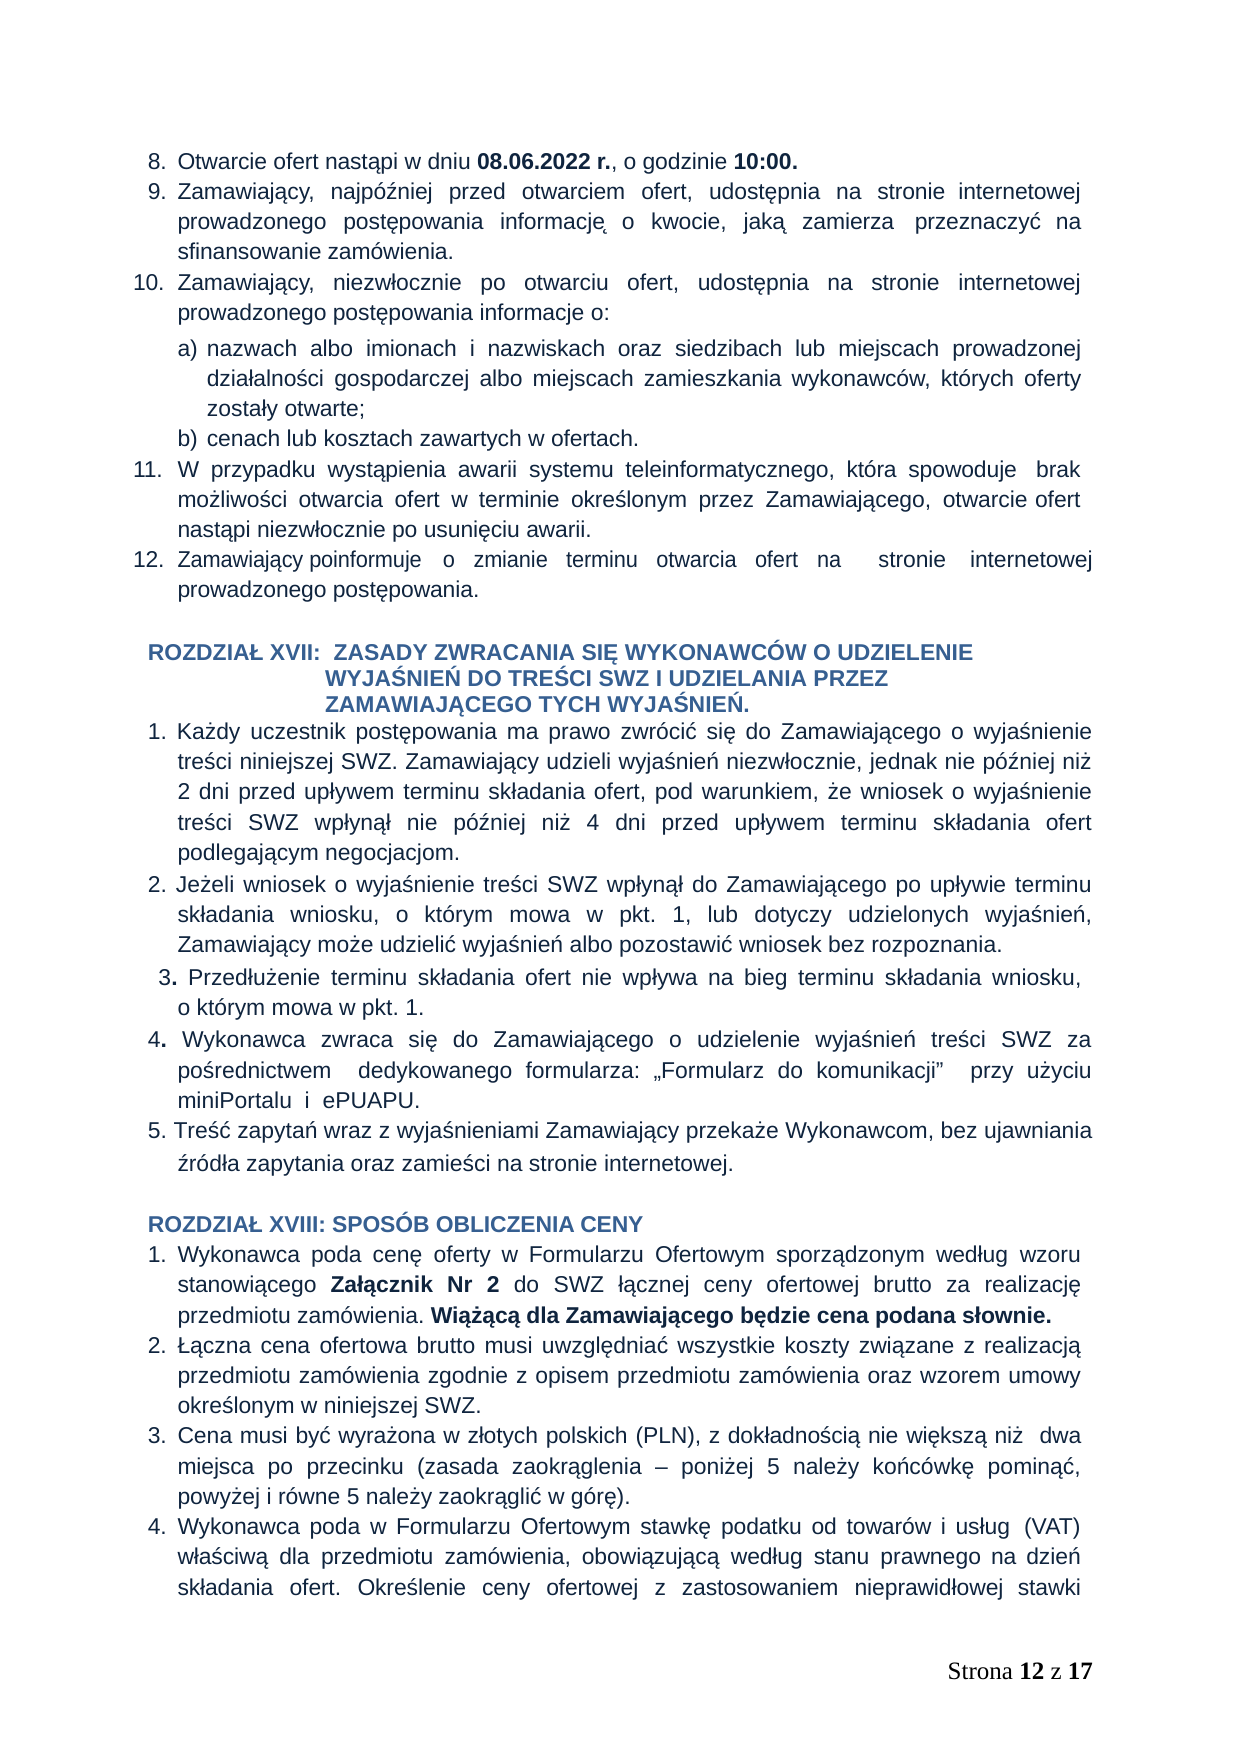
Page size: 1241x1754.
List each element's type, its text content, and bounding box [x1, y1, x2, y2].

text 2. Jeżeli wniosek o wyjaśnienie treści SWZ wpłynął do Zamawiającego po upływie terminu składania wniosku, o którym mowa w pkt. 1, lub dotyczy udzielonych wyjaśnień, Zamawiający może udzielić wyjaśnień albo pozostawić wniosek bez rozpoznania. [148, 871, 1093, 958]
list W przypadku wystąpienia awarii systemu teleinformatycznego, która spowoduje brak możliwości otwarcia ofert w terminie określonym przez Zamawiającego, otwarcie ofert nastąpi niezwłocznie po usunięciu awarii. [133, 456, 1081, 542]
list cenach lub kosztach zawartych w ofertach. [177, 425, 1081, 452]
list Zamawiający, niezwłocznie po otwarciu ofert, udostępnia na stronie internetowej prowadzonego postępowania informacje o: [133, 268, 1081, 325]
text 4. Wykonawca zwraca się do Zamawiającego o udzielenie wyjaśnień treści SWZ za pośrednictwem dedykowanego formularza: „Formularz do komunikacji” przy użyciu miniPortalu i ePUAPU. [148, 1026, 1093, 1113]
list Łączna cena ofertowa brutto musi uwzględniać wszystkie koszty związane z realizacją przedmiotu zamówienia zgodnie z opisem przedmiotu zamówienia oraz wzorem umowy określonym w niniejszej SWZ. [148, 1332, 1081, 1418]
list Cena musi być wyrażona w złotych polskich (PLN), z dokładnością nie większą niż dwa miejsca po przecinku (zasada zaokrąglenia – poniżej 5 należy końcówkę pominąć, powyżej i równe 5 należy zaokrąglić w górę). [148, 1422, 1081, 1509]
list Otwarcie ofert nastąpi w dniu 08.06.2022 r., o godzinie 10:00. [148, 148, 1081, 174]
list Wykonawca poda cenę oferty w Formularzu Ofertowym sporządzonym według wzoru stanowiącego Załącznik Nr 2 do SWZ łącznej ceny ofertowej brutto za realizację przedmiotu zamówienia. Wiążącą dla Zamawiającego będzie cena podana słownie. [148, 1241, 1081, 1328]
list nazwach albo imionach i nazwiskach oraz siedzibach lub miejscach prowadzonej działalności gospodarczej albo miejscach zamieszkania wykonawców, których oferty zostały otwarte; [177, 335, 1081, 421]
text 5. Treść zapytań wraz z wyjaśnieniami Zamawiający przekaże Wykonawcom, bez ujawniania źródła zapytania oraz zamieści na stronie internetowej. [148, 1117, 1093, 1176]
text ROZDZIAŁ XVIII: SPOSÓB OBLICZENIA CENY [148, 1211, 1076, 1237]
text 1. Każdy uczestnik postępowania ma prawo zwrócić się do Zamawiającego o wyjaśnienie treści niniejszej SWZ. Zamawiający udzieli wyjaśnień niezwłocznie, jednak nie później niż 2 dni przed upływem terminu składania ofert, pod warunkiem, że wniosek o wyjaśnienie treści SWZ wpłynął nie później niż 4 dni przed upływem terminu składania ofert podlegającym negocjacjom. [148, 718, 1093, 865]
list Zamawiający poinformuje o zmianie terminu otwarcia ofert na stronie internetowej prowadzonego postępowania. [133, 546, 1093, 603]
text ROZDZIAŁ XVII: ZASADY ZWRACANIA SIĘ WYKONAWCÓW O UDZIELENIE WYJAŚNIEŃ DO TREŚCI SWZ I UDZIELANIA PRZEZ ZAMAWIAJĄCEGO TYCH WYJAŚNIEŃ. [148, 639, 1093, 718]
list Zamawiający, najpóźniej przed otwarciem ofert, udostępnia na stronie internetowej prowadzonego postępowania informację o kwocie, jaką zamierza przeznaczyć na sfinansowanie zamówienia. [148, 178, 1081, 264]
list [148, 1513, 1081, 1600]
text 3. Przedłużenie terminu składania ofert nie wpływa na bieg terminu składania wniosku, o którym mowa w pkt. 1. [148, 964, 1093, 1020]
